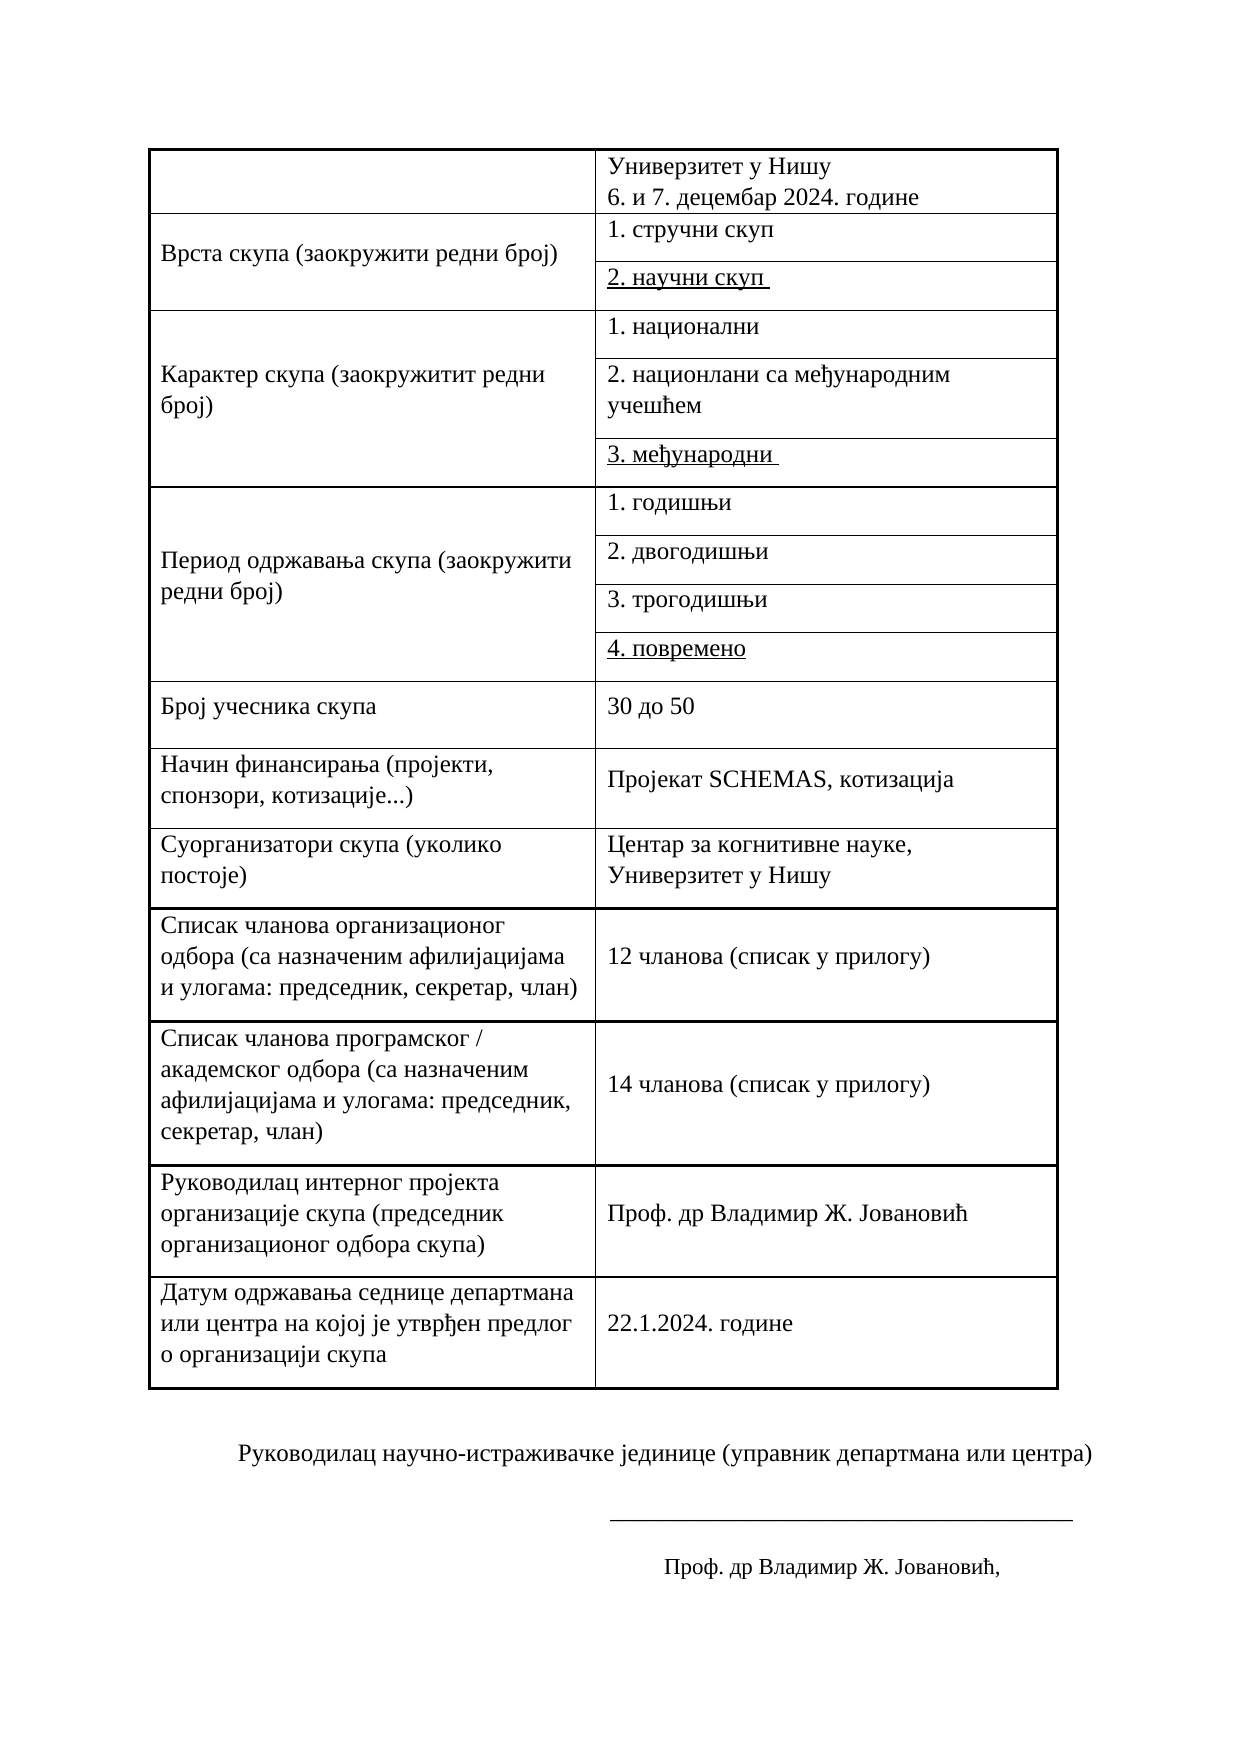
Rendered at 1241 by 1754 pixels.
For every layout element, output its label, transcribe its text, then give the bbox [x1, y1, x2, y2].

table_cell Проф. др Владимир Ж. Јовановић [596, 1167, 1056, 1276]
table_cell Пројекат SCHEMAS, котизација [596, 749, 1056, 828]
table_cell Датум одржавања седнице департмана или центра на којој је утврђен предлог о организацији скупа [151, 1278, 595, 1387]
table_cell 2. двогодишњи [596, 536, 1056, 583]
table_cell Списак чланова програмског / академског одбора (са назначеним афилијацијама и улогама: председник, секретар, члан) [151, 1023, 595, 1164]
table_cell Центар за когнитивне науке, Универзитет у Нишу [596, 829, 1056, 907]
table_cell Период одржавања скупа (заокружити редни број) [151, 488, 595, 681]
table_cell Суорганизатори скупа (уколико постоје) [151, 829, 595, 907]
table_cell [151, 151, 595, 213]
table_cell 2. национлани са међународним учешћем [596, 359, 1056, 438]
table_cell 1. стручни скуп [596, 214, 1056, 261]
table_cell 3. трогодишњи [596, 585, 1056, 632]
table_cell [596, 151, 1056, 213]
table_cell Списак чланова организационог одбора (са назначеним афилијацијама и улогама: председник, секретар, члан) [151, 910, 595, 1020]
table_cell Руководилац интерног пројекта организације скупа (председник организационог одбора скупа) [151, 1167, 595, 1276]
table_cell 4. повремено [596, 633, 1056, 681]
table_cell 22.1.2024. године [596, 1278, 1056, 1387]
table_cell 1. годишњи [596, 488, 1056, 535]
table_cell 1. национални [596, 311, 1056, 358]
table_cell Врста скупа (заокружити редни број) [151, 214, 595, 310]
table_cell 30 до 50 [596, 682, 1056, 748]
table_cell Број учесника скупа [151, 682, 595, 748]
table_cell 14 чланова (списак у прилогу) [596, 1023, 1056, 1164]
text Проф. др Владимир Ж. Јовановић, [664, 1553, 1093, 1579]
table_cell Карактер скупа (заокружитит редни број) [151, 311, 595, 486]
text _____________________________________ [516, 1495, 1093, 1524]
text Руководилац научно-истраживачке јединице (управник департмана или центра) [148, 1438, 1093, 1467]
table_cell 12 чланова (списак у прилогу) [596, 910, 1056, 1020]
table_cell 3. међународни [596, 439, 1056, 486]
table_cell Начин финансирања (пројекти, спонзори, котизације...) [151, 749, 595, 828]
table_cell 2. научни скуп [596, 262, 1056, 310]
